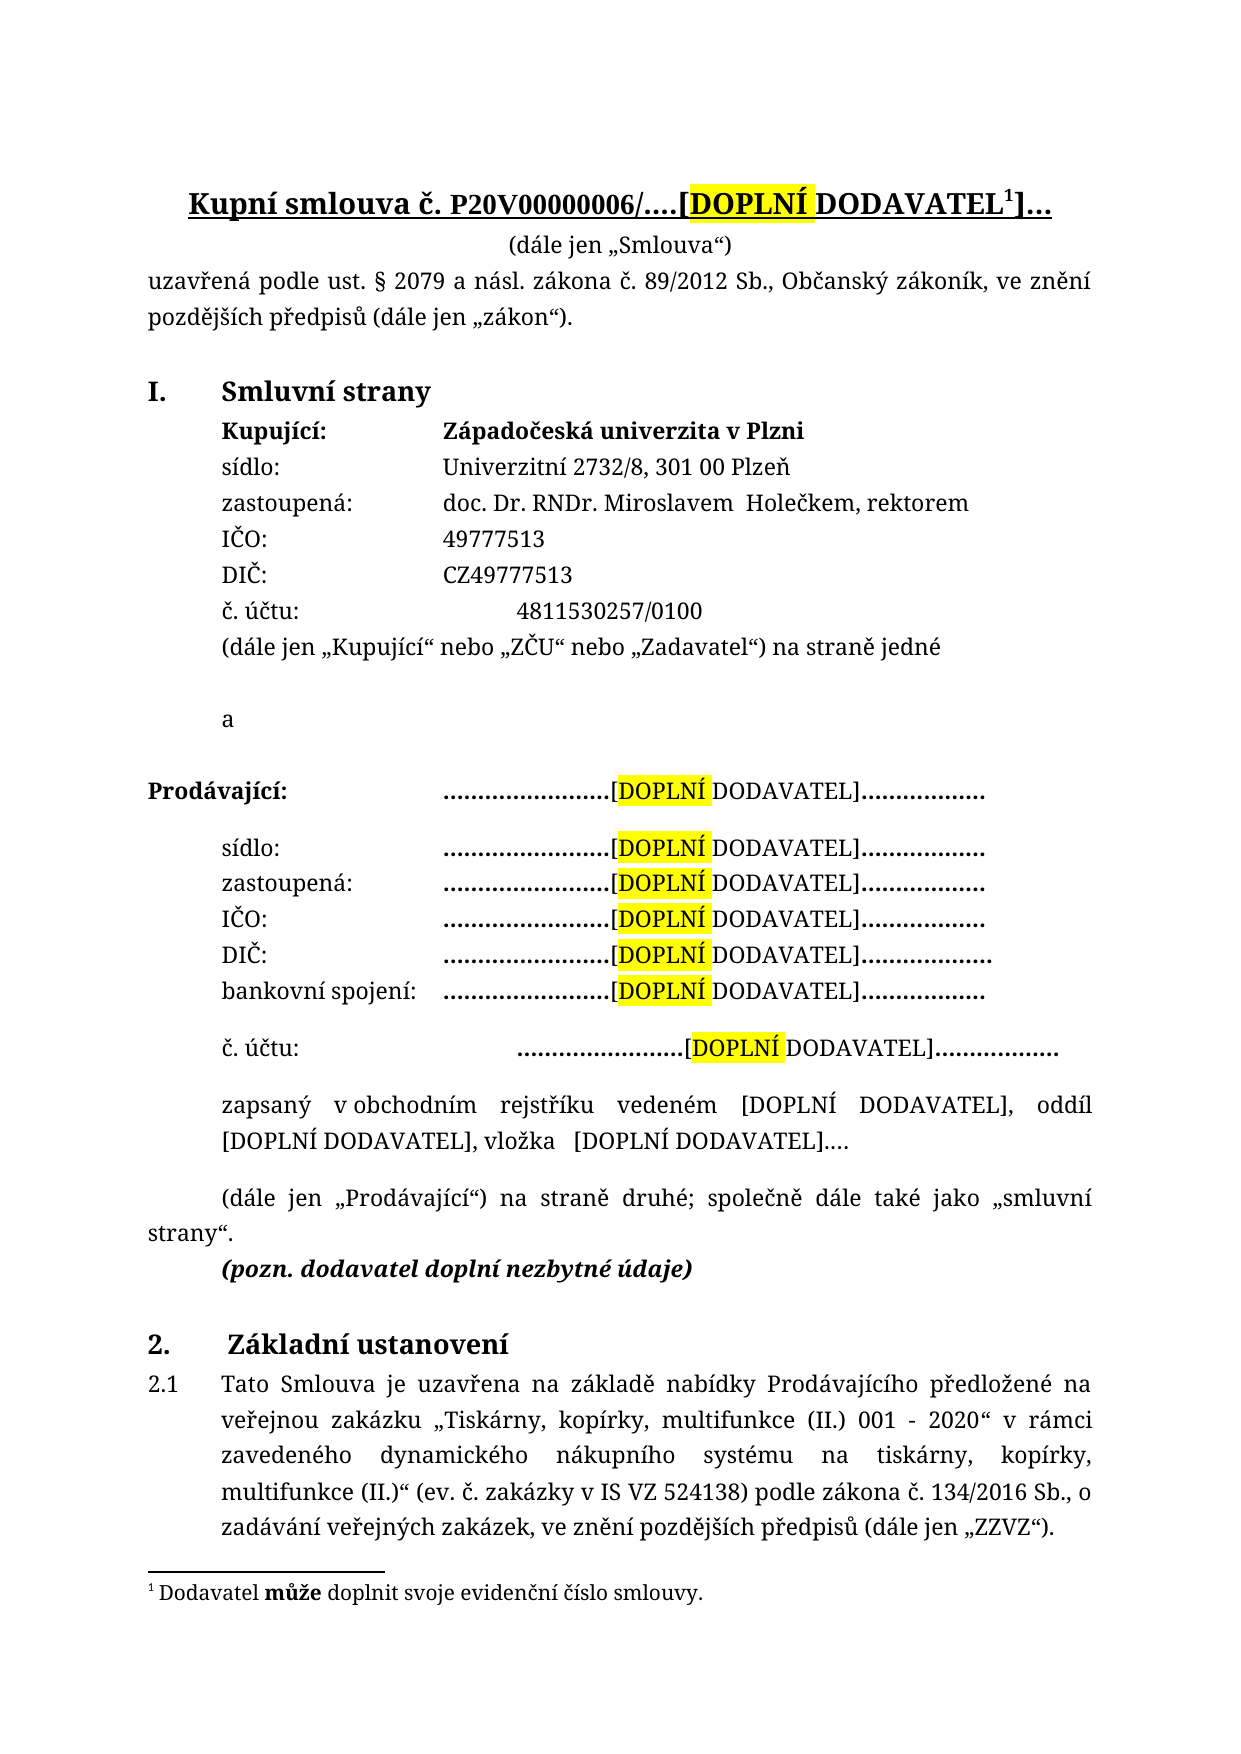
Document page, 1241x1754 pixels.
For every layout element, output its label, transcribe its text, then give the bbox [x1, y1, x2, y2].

text DIČ: ……………………[DOPLNÍ DODAVATEL]………………. [712, 939, 1093, 971]
text Kupní smlouva č. P20V00000006/....[DOPLNÍ DODAVATEL]… [148, 183, 1093, 223]
text 2.1 Tato Smlouva je uzavřena na základě nabídky Prodávajícího předložené na veřejnou zakázku „Tiskárny, kopírky, multifunkce (II.) 001 - 2020“ v rámci zavedeného dynamického nákupního systému na tiskárny, kopírky, multifunkce (II.)“ (ev. č. zakázky v IS VZ 524138) podle zákona č. 134/2016 Sb., o zadávání veřejných zakázek, ve znění pozdějších předpisů (dále jen „ZZVZ“). [148, 1368, 1093, 1543]
text IČO: ……………………[DOPLNÍ DODAVATEL]……………… [712, 903, 1093, 934]
text č. účtu: ……………………[DOPLNÍ DODAVATEL]……………… [785, 1032, 1093, 1063]
text zastoupená: doc. Dr. RNDr. Miroslavem Holečkem, rektorem [221, 487, 1093, 518]
text sídlo: ……………………[DOPLNÍ DODAVATEL]……………… [221, 831, 618, 863]
text IČO: ……………………[DOPLNÍ DODAVATEL]……………… [221, 903, 618, 934]
text I. Smluvní strany [148, 373, 1093, 410]
text (dále jen „Smlouva“) [148, 229, 1093, 260]
text zastoupená: ……………………[DOPLNÍ DODAVATEL]……………… [221, 867, 1093, 899]
text č. účtu: ……………………[DOPLNÍ DODAVATEL]……………… [221, 1032, 692, 1063]
text a [221, 703, 1093, 734]
text Prodávající: ……………………[DOPLNÍ DODAVATEL]……………… [712, 775, 1093, 806]
text Kupující: Západočeská univerzita v Plzni [221, 415, 1093, 447]
text uzavřená podle ust. § 2079 a násl. zákona č. 89/2012 Sb., Občanský zákoník, ve znění pozdějších předpisů (dále jen „zákon“). [148, 265, 1093, 332]
text 2. Základní ustanovení [148, 1325, 1093, 1362]
text (pozn. dodavatel doplní nezbytné údaje) [148, 1253, 1093, 1284]
text (dále jen „Kupující“ nebo „ZČU“ nebo „Zadavatel“) na straně jedné [221, 631, 1093, 662]
text Prodávající: ……………………[DOPLNÍ DODAVATEL]……………… [148, 775, 618, 806]
text (dále jen „Prodávající“) na straně druhé; společně dále také jako „smluvní strany“. [148, 1181, 1093, 1249]
text IČO: 49777513 [221, 523, 1093, 554]
text sídlo: ……………………[DOPLNÍ DODAVATEL]……………… [712, 831, 1093, 863]
text zapsaný v obchodním rejstříku vedeném [DOPLNÍ DODAVATEL], oddíl [DOPLNÍ DODAVATEL], vložka [DOPLNÍ DODAVATEL].… [221, 1089, 1093, 1156]
text DIČ: CZ49777513 [221, 559, 1093, 590]
text DIČ: ……………………[DOPLNÍ DODAVATEL]………………. [221, 939, 618, 971]
text bankovní spojení: ……………………[DOPLNÍ DODAVATEL]……………… [712, 975, 1093, 1006]
text sídlo: Univerzitní 2732/8, 301 00 Plzeň [221, 451, 1093, 482]
text bankovní spojení: ……………………[DOPLNÍ DODAVATEL]……………… [148, 975, 618, 1006]
text č. účtu: 4811530257/0100 [221, 595, 1093, 626]
